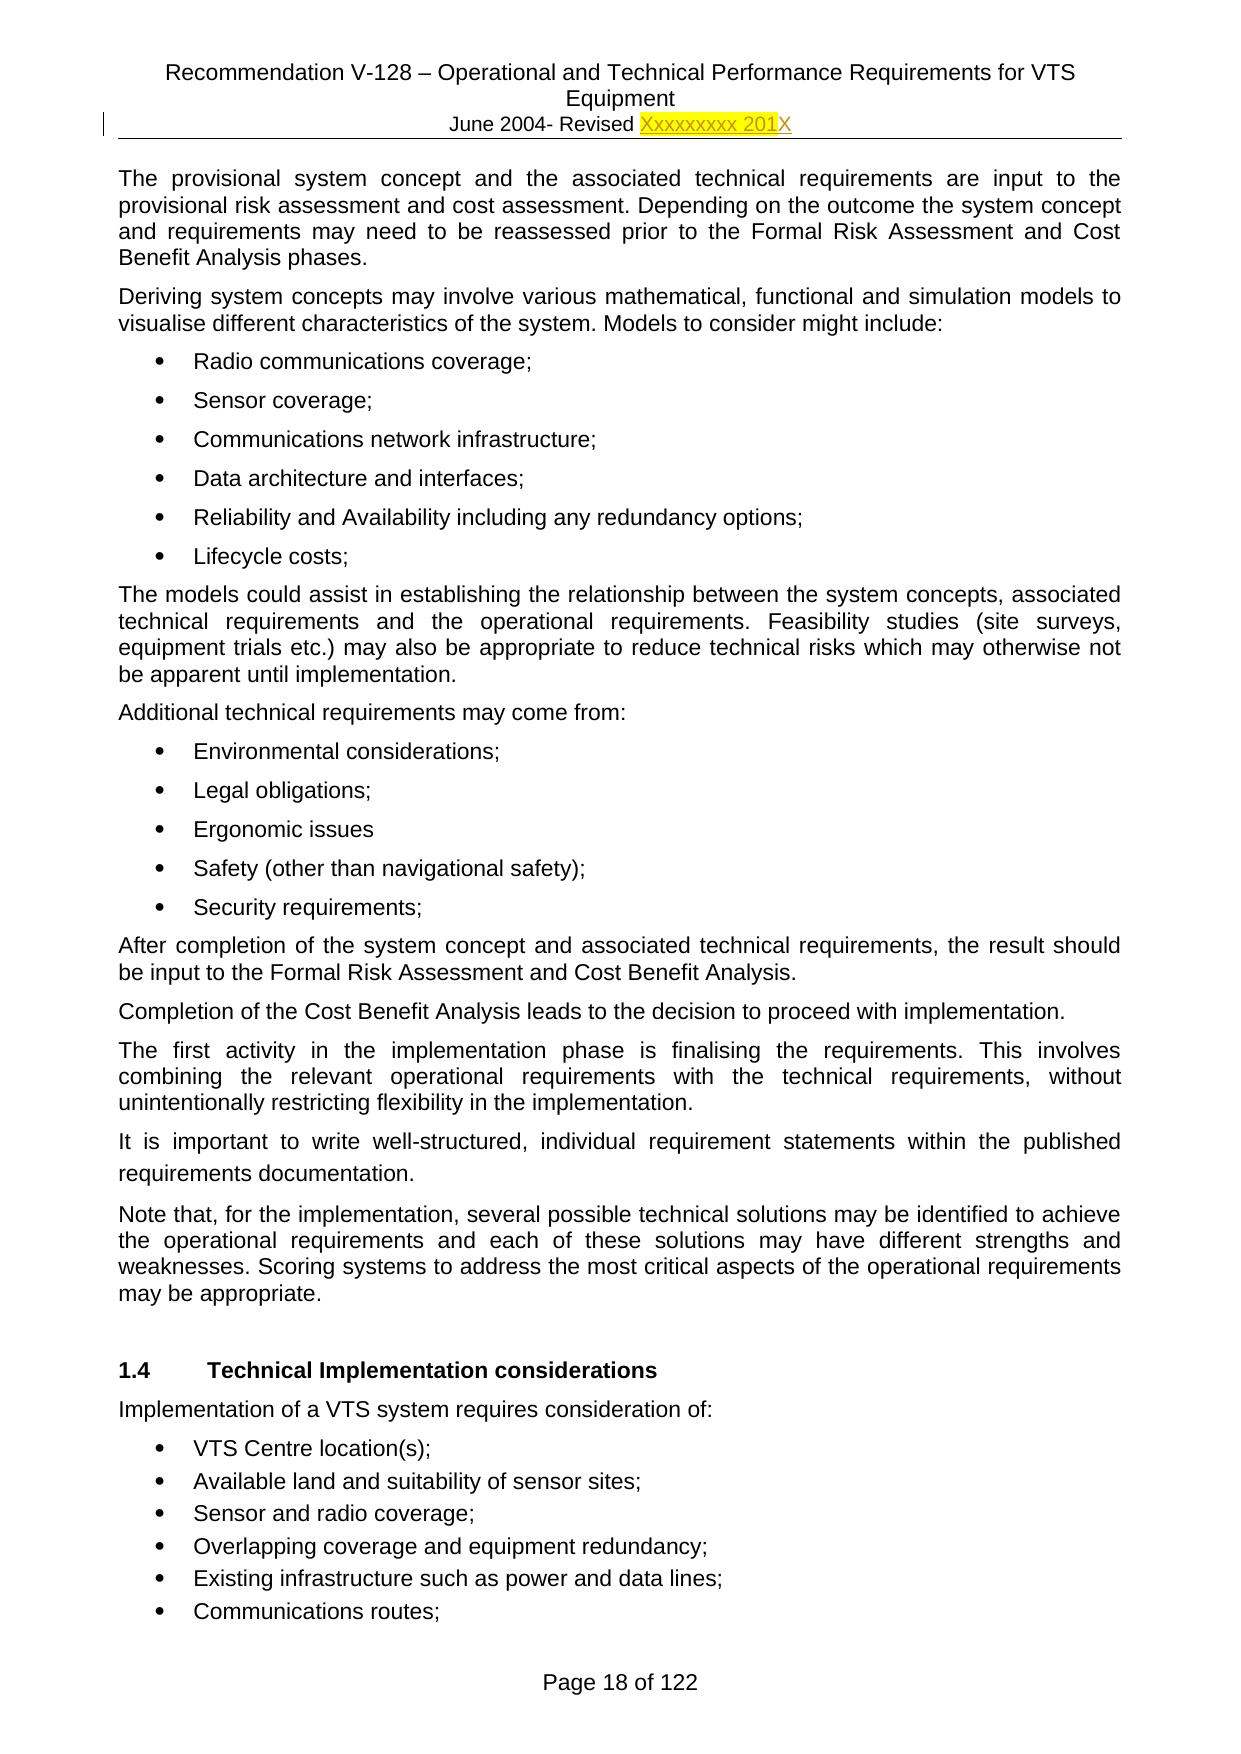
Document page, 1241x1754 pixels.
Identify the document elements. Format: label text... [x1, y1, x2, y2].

text Implementation of a VTS system requires consideration of: [118, 1396, 1122, 1422]
text Existing infrastructure such as power and data lines; [156, 1565, 1122, 1592]
list Safety (other than navigational safety); [156, 855, 1122, 881]
list Sensor coverage; [156, 387, 1122, 413]
list Lifecycle costs; [156, 543, 1122, 569]
text Communications routes; [156, 1598, 1122, 1624]
text Available land and suitability of sensor sites; [156, 1468, 1122, 1494]
text It is important to write well-structured, individual requirement statements within the published requirements documentation. [118, 1128, 1122, 1188]
list Communications network infrastructure; [156, 426, 1122, 452]
text After completion of the system concept and associated technical requirements, the result should be input to the Formal Risk Assessment and Cost Benefit Analysis. [118, 932, 1122, 985]
subtitle Technical Implementation considerations [118, 1357, 1122, 1384]
text Deriving system concepts may involve various mathematical, functional and simulation models to visualise different characteristics of the system. Models to consider might include: [118, 283, 1122, 336]
text Overlapping coverage and equipment redundancy; [156, 1533, 1122, 1559]
list Legal obligations; [156, 777, 1122, 803]
text The first activity in the implementation phase is finalising the requirements. This involves combining the relevant operational requirements with the technical requirements, without unintentionally restricting flexibility in the implementation. [118, 1037, 1122, 1116]
list Data architecture and interfaces; [156, 465, 1122, 491]
text The models could assist in establishing the relationship between the system concepts, associated technical requirements and the operational requirements. Feasibility studies (site surveys, equipment trials etc.) may also be appropriate to reduce technical risks which may otherwise not be apparent until implementation. [118, 581, 1122, 687]
text Additional technical requirements may come from: [118, 699, 1122, 726]
list Ergonomic issues [156, 816, 1122, 842]
list Reliability and Availability including any redundancy options; [156, 504, 1122, 530]
list Radio communications coverage; [156, 348, 1122, 375]
list Security requirements; [156, 894, 1122, 920]
list Environmental considerations; [156, 738, 1122, 764]
text Note that, for the implementation, several possible technical solutions may be identified to achieve the operational requirements and each of these solutions may have different strengths and weaknesses. Scoring systems to address the most critical aspects of the operational requirements may be appropriate. [118, 1201, 1122, 1306]
text The provisional system concept and the associated technical requirements are input to the provisional risk assessment and cost assessment. Depending on the outcome the system concept and requirements may need to be reassessed prior to the Formal Risk Assessment and Cost Benefit Analysis phases. [118, 165, 1122, 271]
text VTS Centre location(s); [156, 1435, 1122, 1461]
text Completion of the Cost Benefit Analysis leads to the decision to proceed with implementation. [118, 998, 1122, 1024]
text Sensor and radio coverage; [156, 1500, 1122, 1527]
